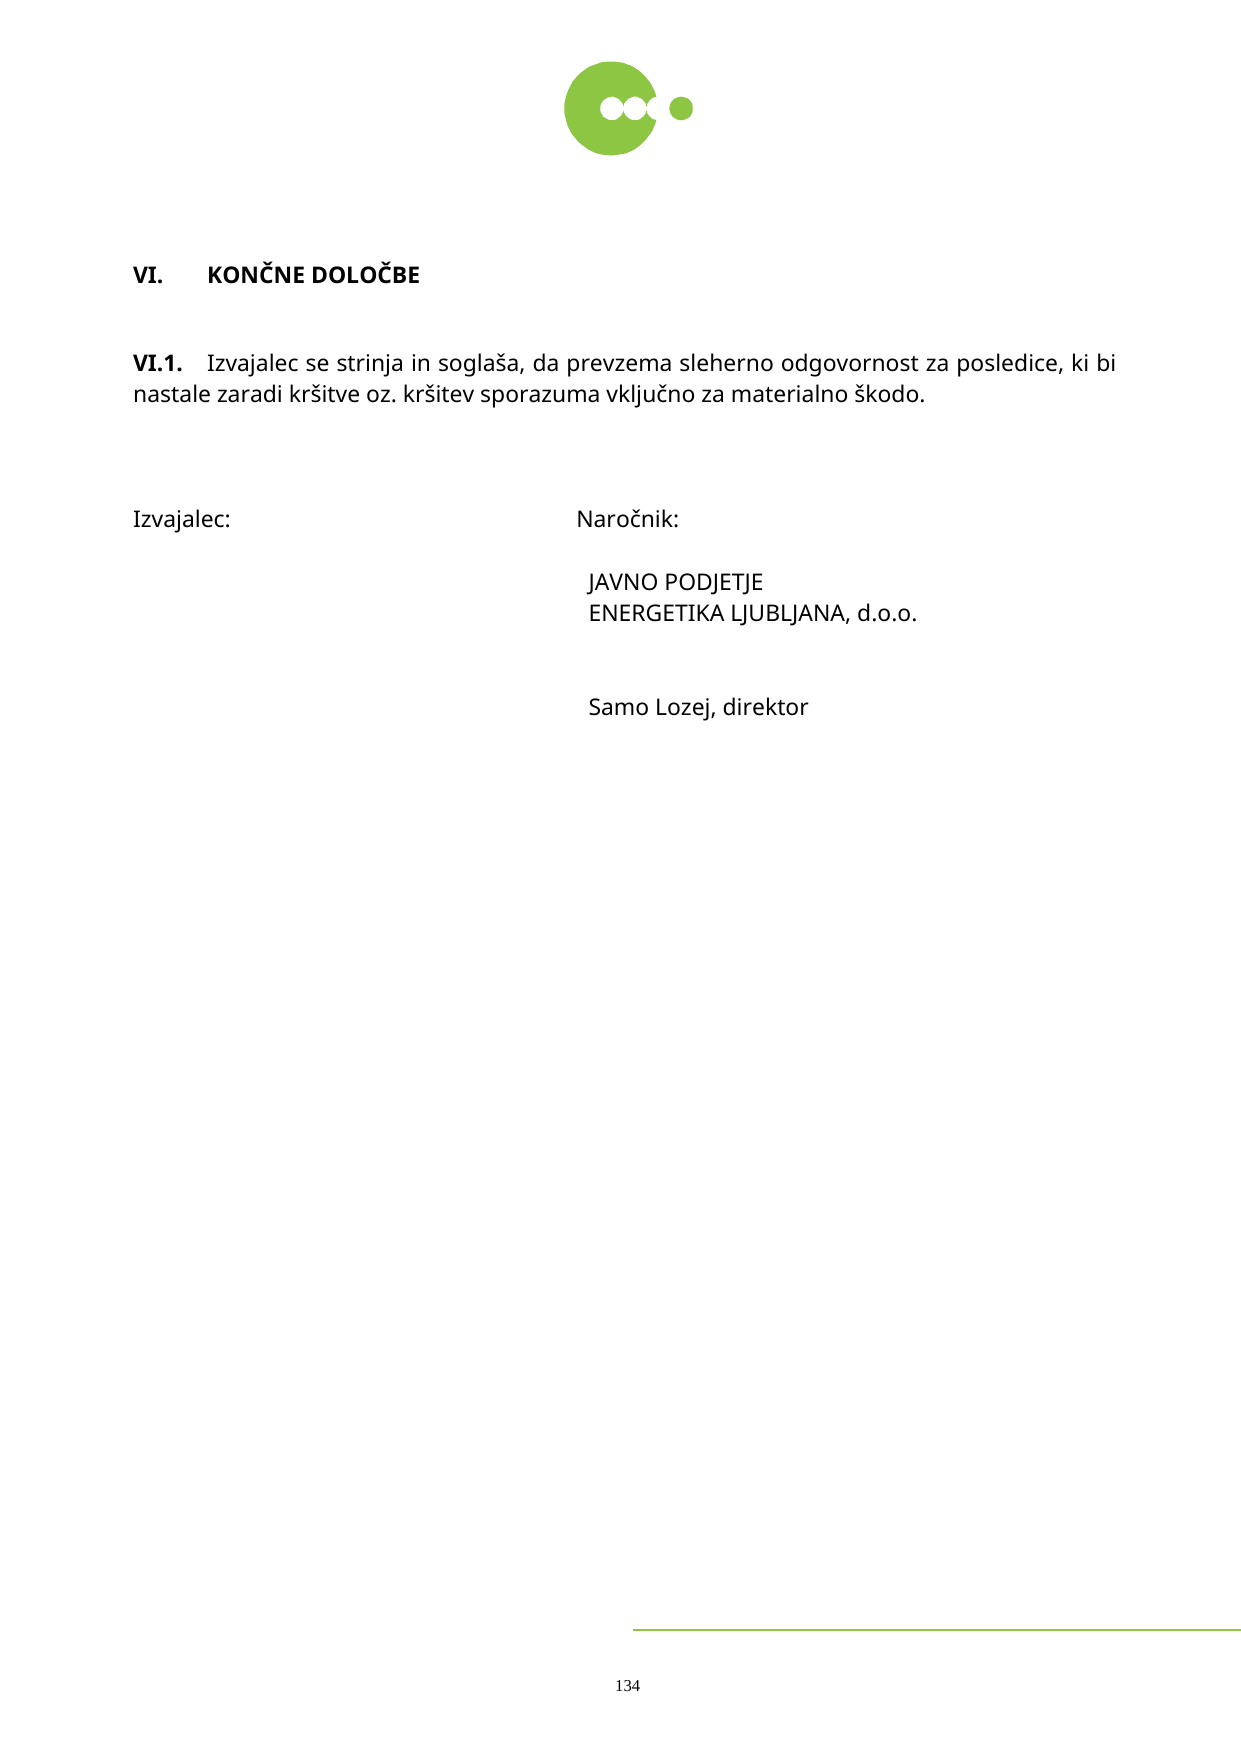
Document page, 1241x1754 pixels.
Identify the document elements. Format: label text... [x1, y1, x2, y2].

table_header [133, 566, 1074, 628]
text Izvajalec: Naročnik: [133, 503, 1122, 534]
list KONČNE DOLOČBE [133, 259, 1117, 290]
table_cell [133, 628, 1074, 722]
text VI.1. Izvajalec se strinja in soglaša, da prevzema sleherno odgovornost za posledice, ki bi nastale zaradi kršitve oz. kršitev sporazuma vključno za materialno škodo. [133, 347, 1117, 409]
